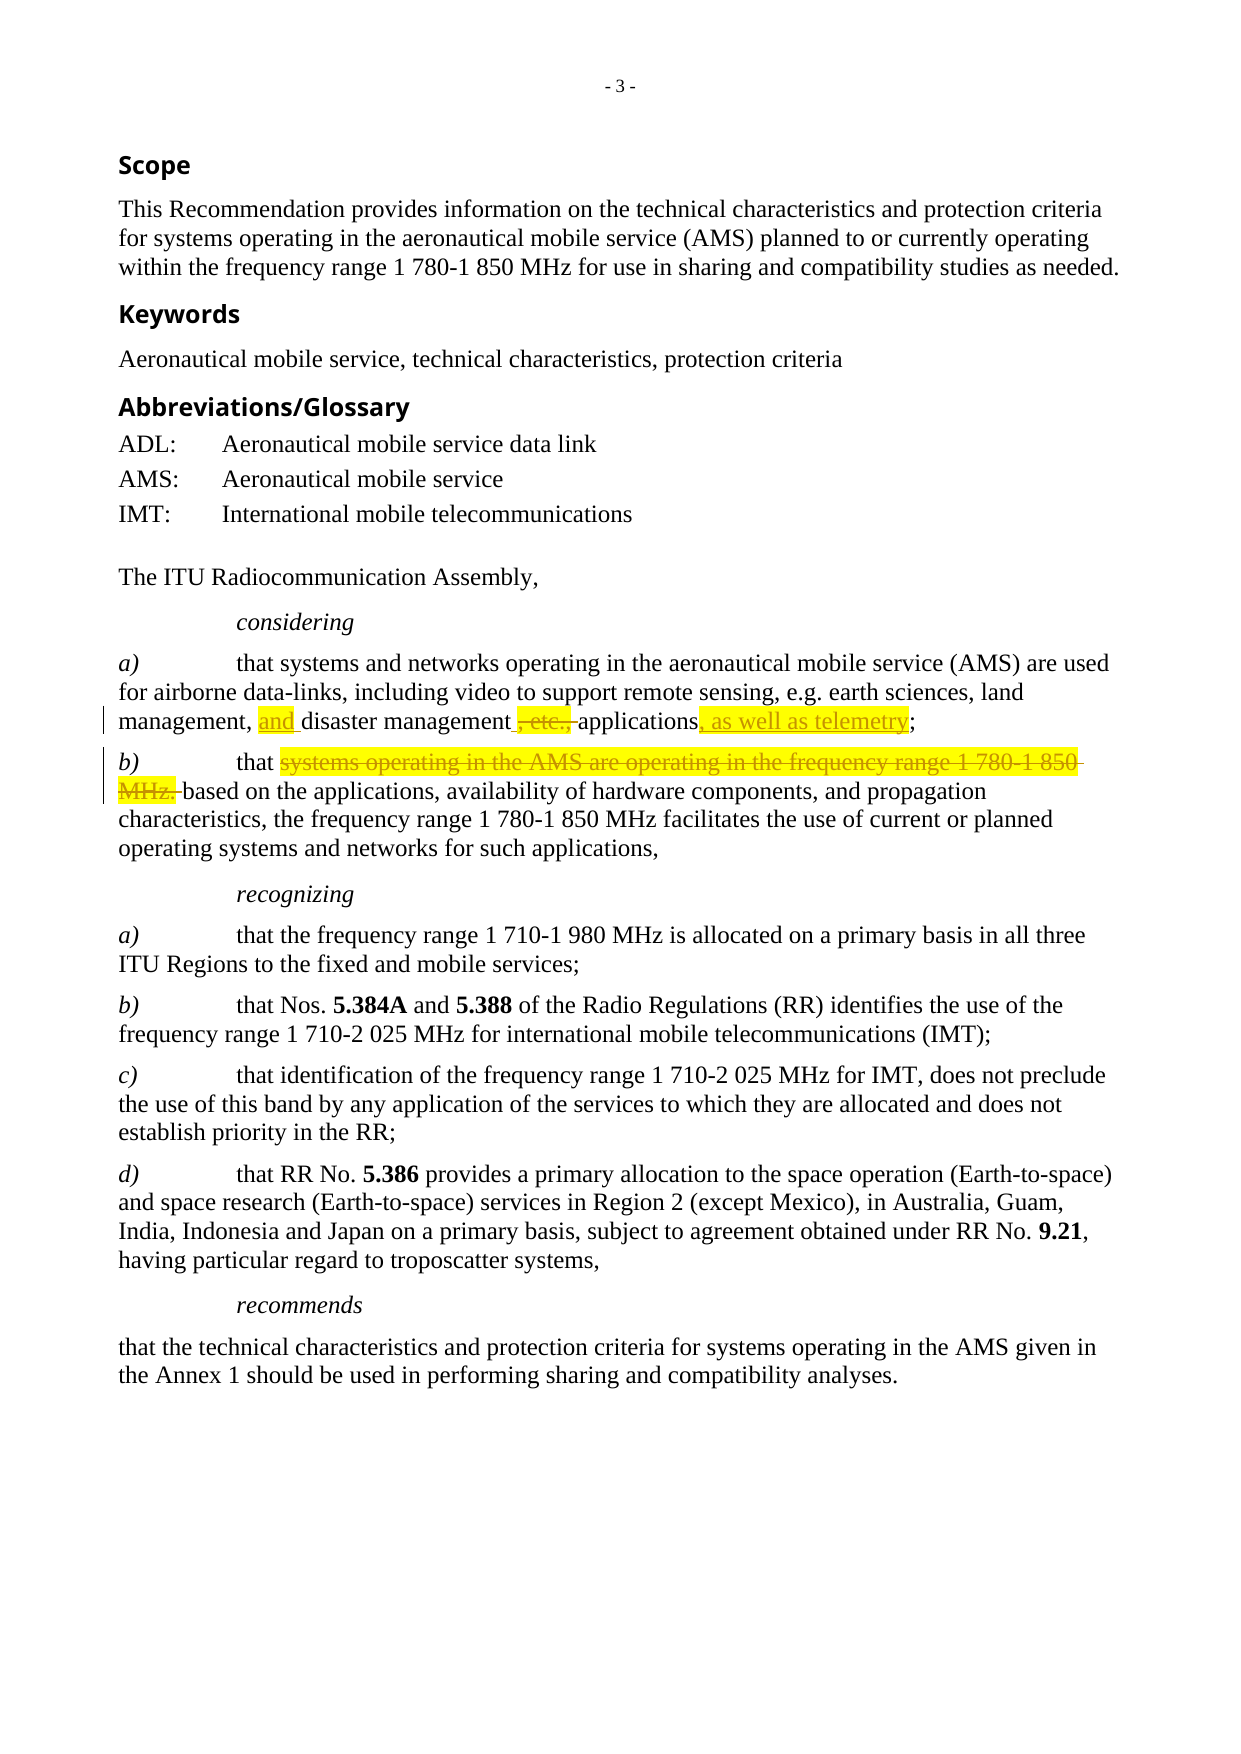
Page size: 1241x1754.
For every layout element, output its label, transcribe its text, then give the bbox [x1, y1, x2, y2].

text This Recommendation provides information on the technical characteristics and protection criteria for systems operating in the aeronautical mobile service (AMS) planned to or currently operating within the frequency range 1 780-1 850 MHz for use in sharing and compatibility studies as needed. [118, 194, 1122, 281]
text that the technical characteristics and protection criteria for systems operating in the AMS given in the Annex 1 should be used in performing sharing and compatibility analyses. [118, 1332, 1122, 1389]
text The ITU Radiocommunication Assembly, [118, 562, 1122, 590]
text ADL: Aeronautical mobile service data link [118, 429, 1122, 458]
subtitle Keywords [118, 297, 1122, 331]
text a) that the frequency range 1 710-1 980 MHz is allocated on a primary basis in all three ITU Regions to the fixed and mobile services; [118, 920, 1122, 977]
text b) that Nos. 5.384A and 5.388 of the Radio Regulations (RR) identifies the use of the frequency range 1 710-2 025 MHz for international mobile telecommunications (IMT); [118, 990, 1122, 1047]
text d) that RR No. 5.386 provides a primary allocation to the space operation (Earth-to-space) and space research (Earth-to-space) services in Region 2 (except Mexico), in Australia, Guam, India, Indonesia and Japan on a primary basis, subject to agreement obtained under RR No. 9.21, having particular regard to troposcatter systems, [118, 1159, 1122, 1274]
text recognizing [236, 879, 1122, 907]
text a) that systems and networks operating in the aeronautical mobile service (AMS) are used for airborne data-links, including video to support remote sensing, e.g. earth sciences, land management, disaster managementapplications; [118, 648, 1122, 734]
subtitle Scope [118, 148, 1122, 182]
text IMT: International mobile telecommunications [118, 499, 1122, 528]
text AMS: Aeronautical mobile service [118, 464, 1122, 493]
text recommends [236, 1290, 1122, 1319]
text considering [236, 607, 1122, 636]
text Aeronautical mobile service, technical characteristics, protection criteria [118, 344, 1122, 372]
subtitle Abbreviations/Glossary [118, 389, 1122, 423]
text b) that based on the applications, availability of hardware components, and propagation characteristics, the frequency range 1 780-1 850 MHz facilitates the use of current or planned operating systems and networks for such applications, [118, 747, 1122, 862]
text c) that identification of the frequency range 1 710-2 025 MHz for IMT, does not preclude the use of this band by any application of the services to which they are allocated and does not establish priority in the RR; [118, 1060, 1122, 1146]
